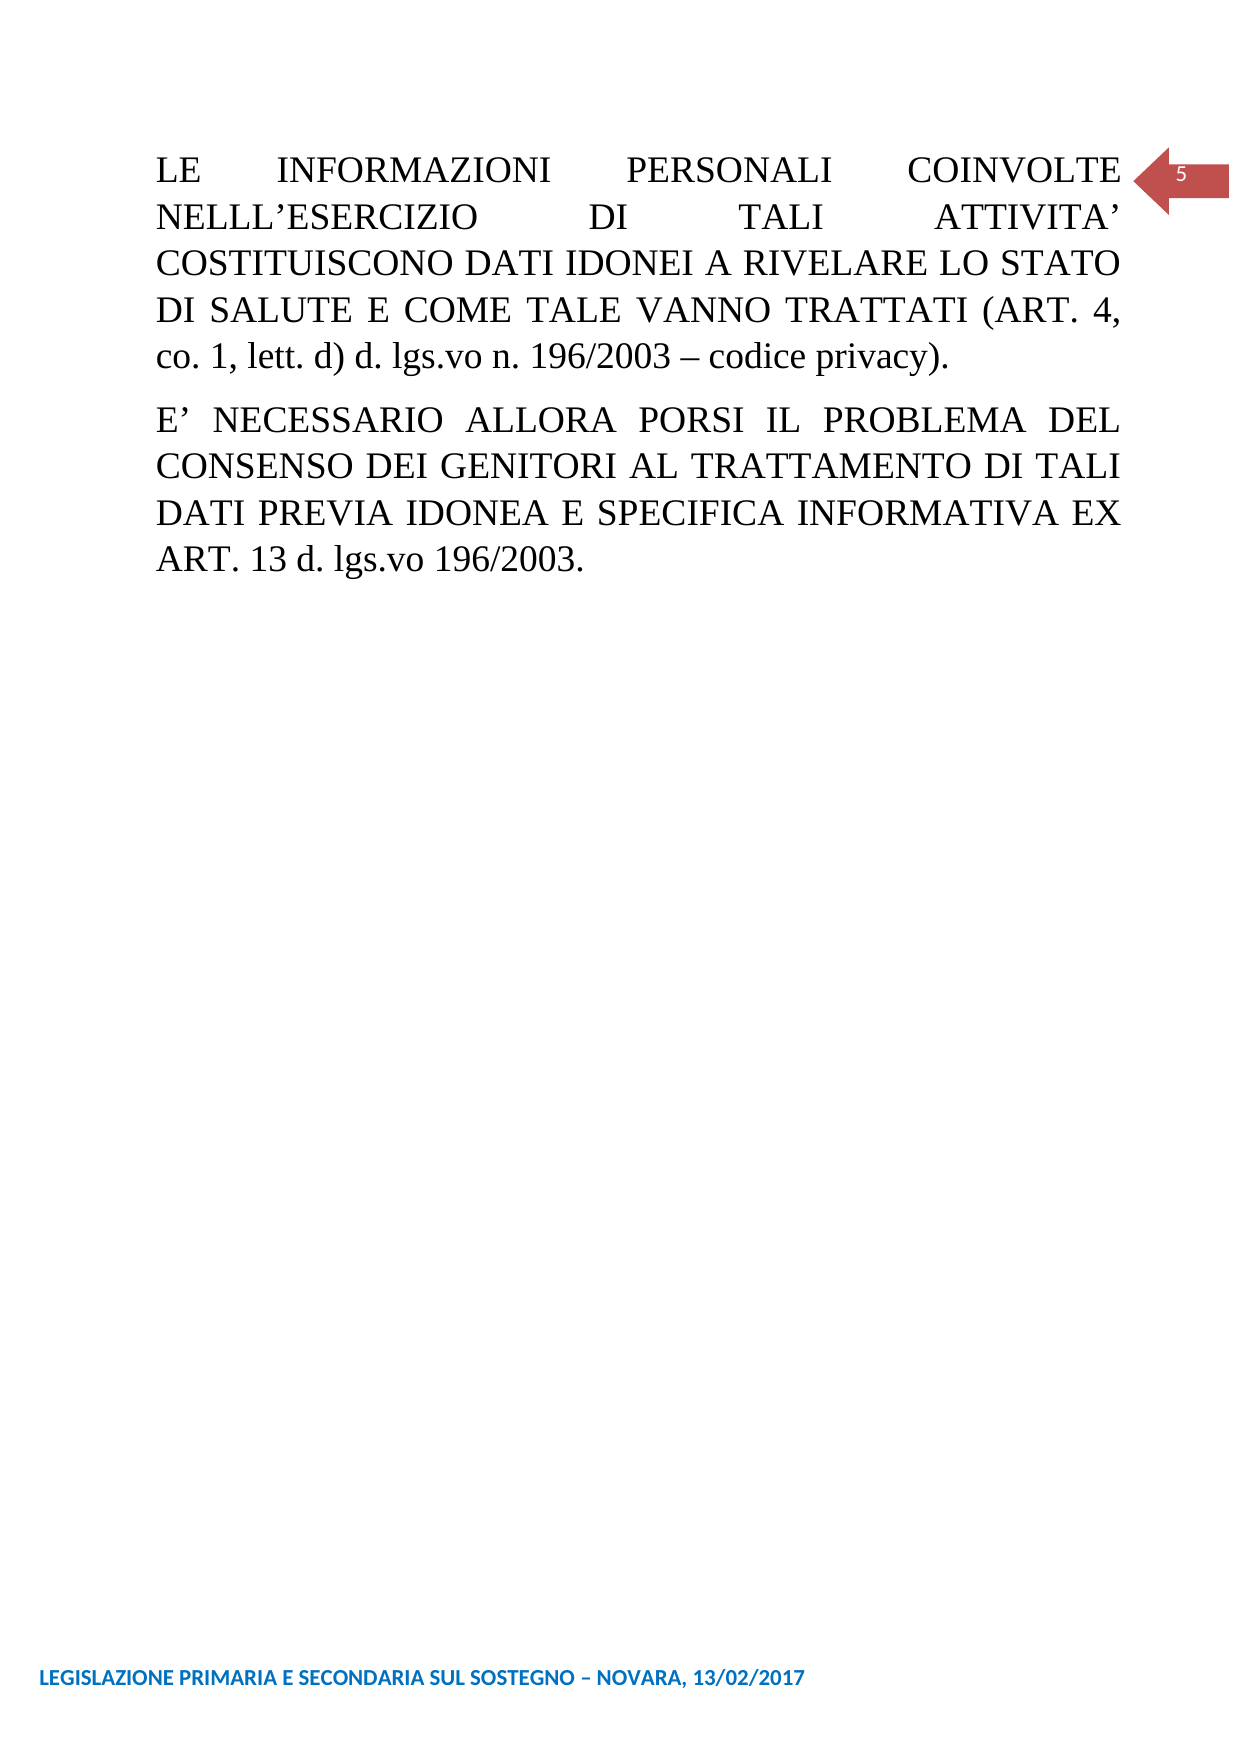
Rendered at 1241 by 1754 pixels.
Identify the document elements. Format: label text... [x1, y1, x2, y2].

text E’ NECESSARIO ALLORA PORSI IL PROBLEMA DEL CONSENSO DEI GENITORI AL TRATTAMENTO DI TALI DATI PREVIA IDONEA E SPECIFICA INFORMATIVA EX ART. 13 d. lgs.vo 196/2003. [156, 397, 1122, 580]
text LE INFORMAZIONI PERSONALI COINVOLTE NELLL’ESERCIZIO DI TALI ATTIVITA’ COSTITUISCONO DATI IDONEI A RIVELARE LO STATO DI SALUTE E COME TALE VANNO TRATTATI (ART. 4, co. 1, lett. d) d. lgs.vo n. 196/2003 – codice privacy). [156, 148, 1122, 377]
